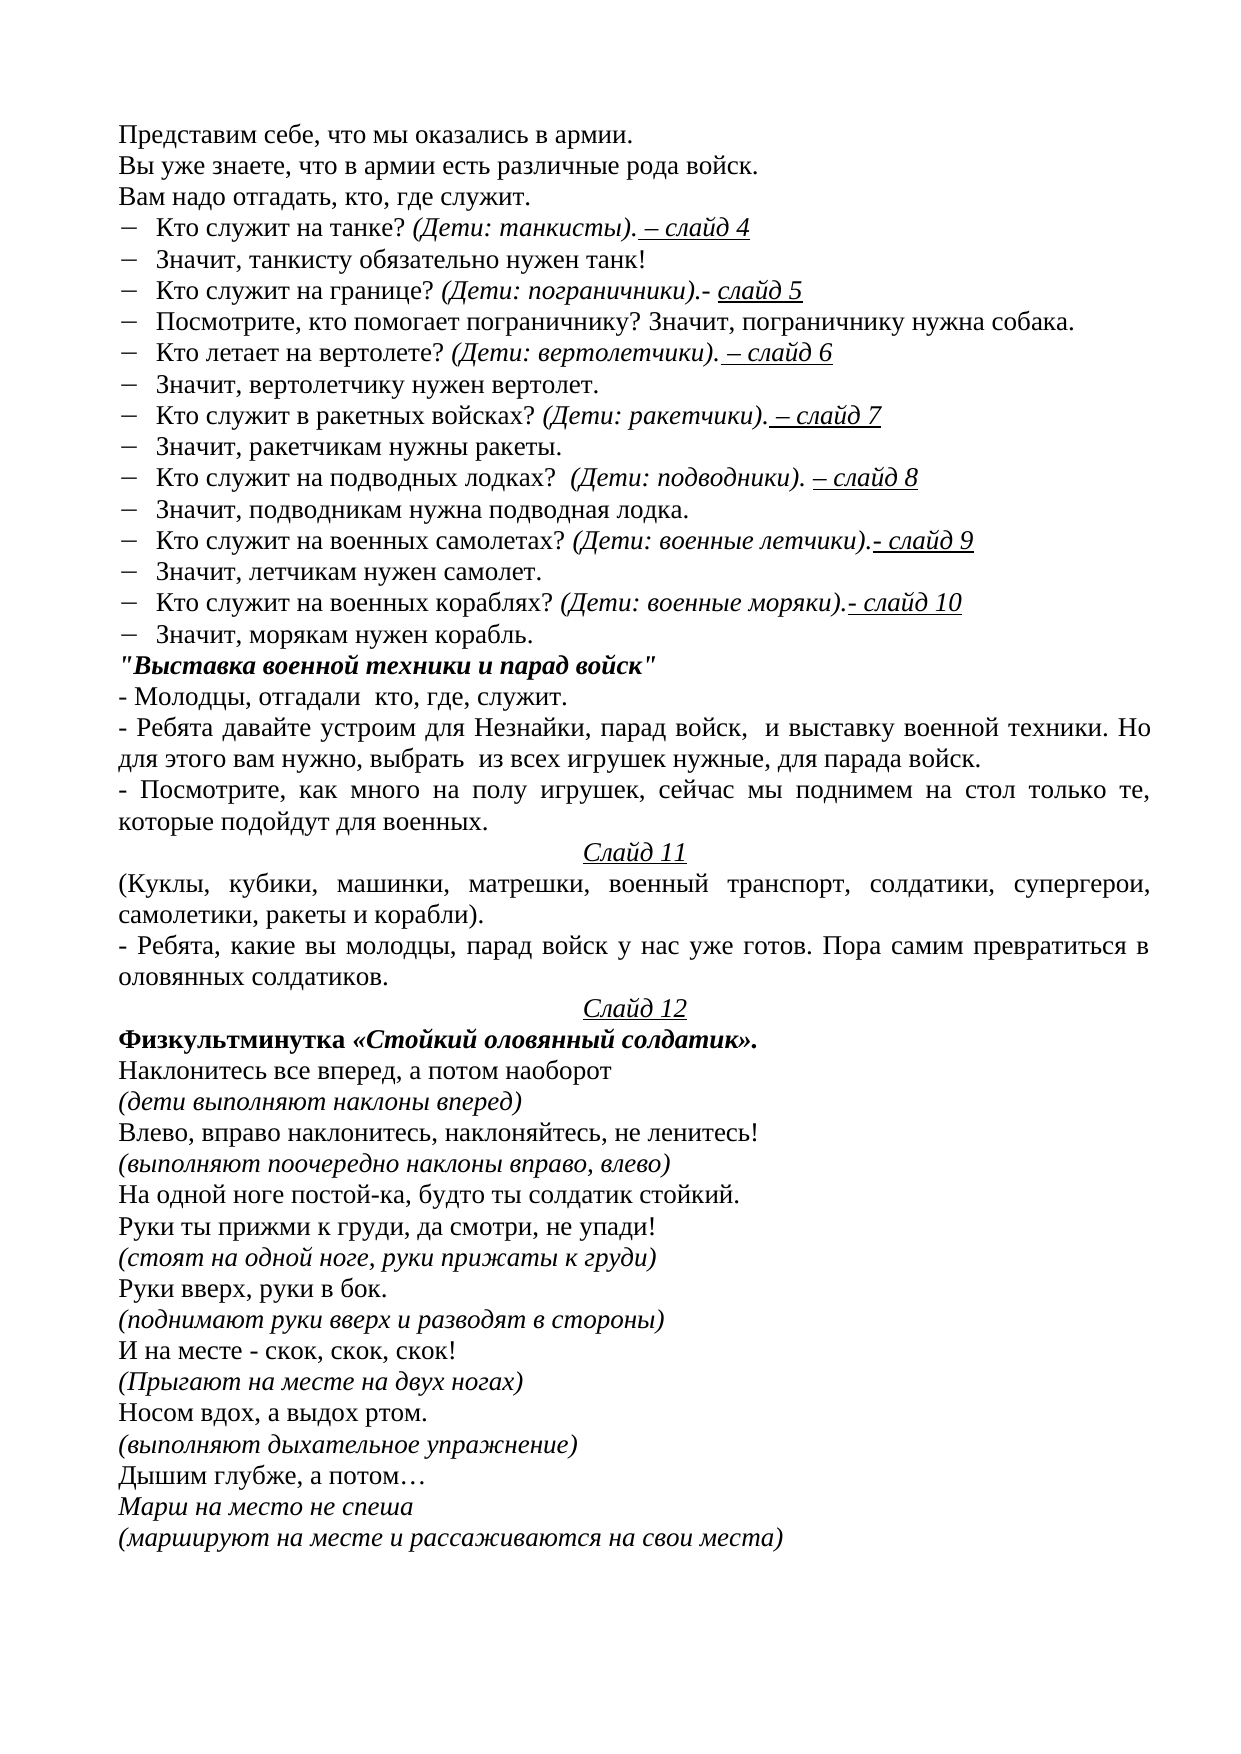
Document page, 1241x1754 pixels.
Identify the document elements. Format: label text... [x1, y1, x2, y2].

text (Куклы, кубики, машинки, матрешки, военный транспорт, солдатики, супергерои, самолетики, ракеты и корабли). [118, 867, 1152, 929]
list Кто служит в ракетных войсках? (Дети: ракетчики). – слайд 7 [118, 399, 1152, 430]
text - Молодцы, отгадали кто, где, служит. [118, 680, 1152, 711]
list Кто служит на границе? (Дети: пограничники).- слайд 5 [118, 274, 1152, 305]
text Представим себе, что мы оказались в армии. [118, 118, 1152, 149]
text И на месте - скок, скок, скок! [118, 1334, 1152, 1365]
text - Посмотрите, как много на полу игрушек, сейчас мы поднимем на стол только те, которые подойдут для военных. [118, 774, 1152, 836]
list Значит, вертолетчику нужен вертолет. [118, 368, 1152, 399]
text Носом вдох, а выдох ртом. [118, 1397, 1152, 1428]
list Значит, летчикам нужен самолет. [118, 555, 1152, 587]
text Дышим глубже, а потом… [118, 1459, 1152, 1490]
text Физкультминутка «Стойкий оловянный солдатик». [118, 1023, 1152, 1054]
text (Прыгают на месте на двух ногах) [118, 1365, 1152, 1397]
text "Выставка военной техники и парад войск" [118, 649, 1152, 680]
text Вам надо отгадать, кто, где служит. [118, 180, 1152, 212]
text Слайд 11 [118, 836, 1152, 867]
text (поднимают руки вверх и разводят в стороны) [118, 1303, 1152, 1334]
text (дети выполняют наклоны вперед) [118, 1085, 1152, 1116]
list Значит, подводникам нужна подводная лодка. [118, 493, 1152, 524]
list Посмотрите, кто помогает пограничнику? Значит, пограничнику нужна собака. [118, 305, 1152, 337]
text Влево, вправо наклонитесь, наклоняйтесь, не ленитесь! [118, 1116, 1152, 1147]
text Руки вверх, руки в бок. [118, 1272, 1152, 1303]
list Значит, ракетчикам нужны ракеты. [118, 430, 1152, 462]
text (маршируют на месте и рассаживаются на свои места) [118, 1521, 1152, 1552]
list Кто служит на военных самолетах? (Дети: военные летчики).- слайд 9 [118, 524, 1152, 555]
list Значит, танкисту обязательно нужен танк! [118, 243, 1152, 274]
text (выполняют поочередно наклоны вправо, влево) [118, 1147, 1152, 1178]
list Кто служит на танке? (Дети: танкисты). – слайд 4 [118, 212, 1152, 243]
text (выполняют дыхательное упражнение) [118, 1428, 1152, 1459]
text - Ребята давайте устроим для Незнайки, парад войск, и выставку военной техники. Но для этого вам нужно, выбрать из всех игрушек нужные, для парада войск. [118, 711, 1152, 774]
text Наклонитесь все вперед, а потом наоборот [118, 1054, 1152, 1085]
list Значит, морякам нужен корабль. [118, 618, 1152, 649]
text - Ребята, какие вы молодцы, парад войск у нас уже готов. Пора самим превратиться в оловянных солдатиков. [118, 929, 1152, 992]
text Марш на место не спеша [118, 1490, 1152, 1521]
text Руки ты прижми к груди, да смотри, не упади! [118, 1210, 1152, 1241]
text На одной ноге постой-ка, будто ты солдатик стойкий. [118, 1178, 1152, 1210]
text Вы уже знаете, что в армии есть различные рода войск. [118, 149, 1152, 180]
list Кто служит на военных кораблях? (Дети: военные моряки).- слайд 10 [118, 587, 1152, 618]
list Кто служит на подводных лодках? (Дети: подводники). – слайд 8 [118, 462, 1152, 493]
list Кто летает на вертолете? (Дети: вертолетчики). – слайд 6 [118, 337, 1152, 368]
text Слайд 12 [118, 992, 1152, 1023]
text (стоят на одной ноге, руки прижаты к груди) [118, 1241, 1152, 1272]
